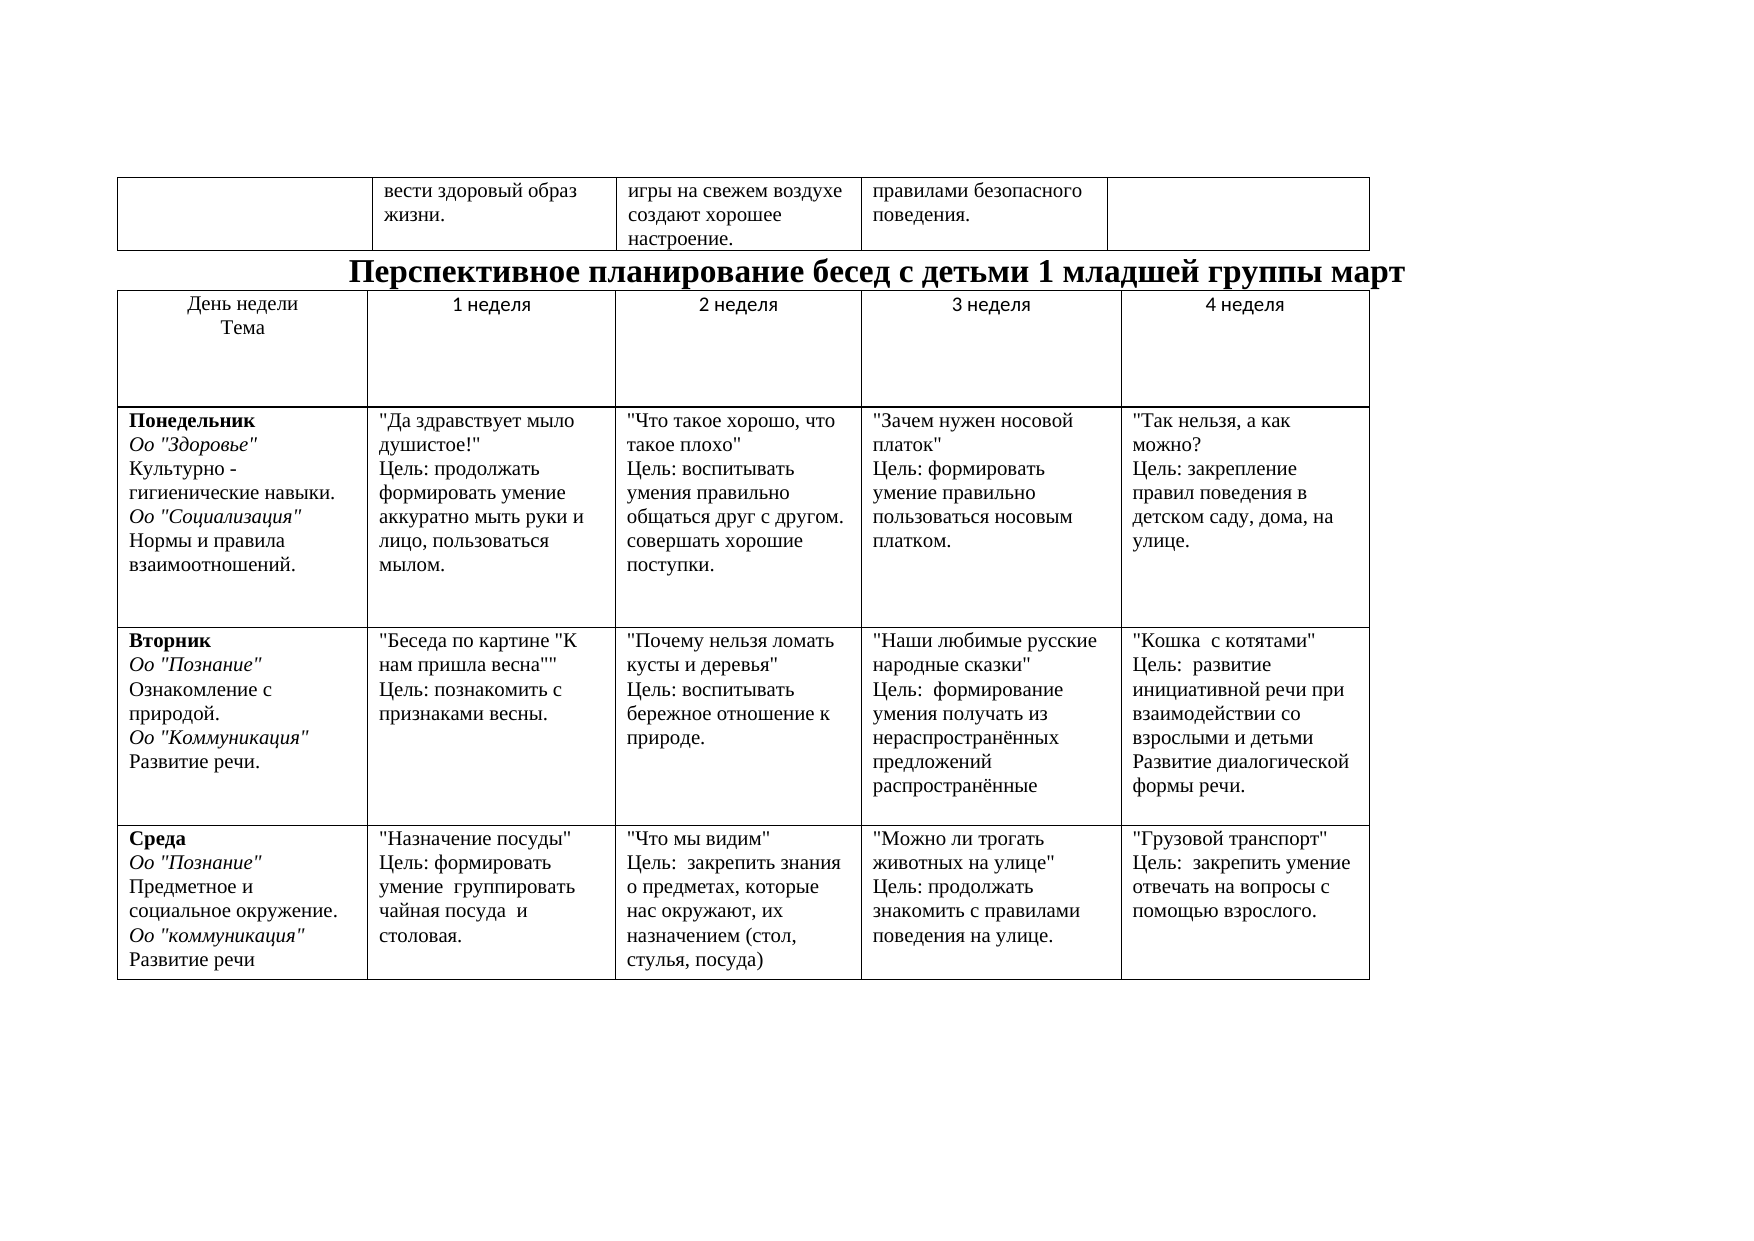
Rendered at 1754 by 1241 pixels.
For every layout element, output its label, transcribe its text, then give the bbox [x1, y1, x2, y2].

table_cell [862, 178, 1107, 250]
table_cell Вторник Оо "Познание" Ознакомление с природой. Оо "Коммуникация" Развитие речи. [118, 628, 367, 825]
table_cell "Назначение посуды" Цель: формировать умение группировать чайная посуда и столовая. [368, 826, 615, 979]
table_cell "Зачем нужен носовой платок" Цель: формировать умение правильно пользоваться носовым платком. [862, 408, 1121, 627]
table_cell "Кошка с котятами" Цель: развитие инициативной речи при взаимодействии со взрослыми и детьми Развитие диалогической формы речи. [1122, 628, 1369, 825]
table_header 2 неделя [616, 291, 861, 406]
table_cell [373, 178, 616, 250]
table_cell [118, 178, 372, 250]
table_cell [1108, 178, 1369, 250]
table_cell "Можно ли трогать животных на улице" Цель: продолжать знакомить с правилами поведения на улице. [862, 826, 1121, 979]
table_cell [617, 178, 861, 250]
table_cell "Беседа по картине "К нам пришла весна"" Цель: познакомить с признаками весны. [368, 628, 615, 825]
text Перспективное планирование бесед с детьми 1 младшей группы март [118, 251, 1636, 290]
table_cell "Что мы видим" Цель: закрепить знания о предметах, которые нас окружают, их назначением (стол, стулья, посуда) [616, 826, 861, 979]
table_header 3 неделя [862, 291, 1121, 406]
table_cell "Что такое хорошо, что такое плохо" Цель: воспитывать умения правильно общаться друг с другом. совершать хорошие поступки. [616, 408, 861, 627]
table_cell "Наши любимые русские народные сказки" Цель: формирование умения получать из нераспространённых предложений распространённые [862, 628, 1121, 825]
table_header День недели Тема [118, 291, 367, 406]
table_cell "Да здравствует мыло душистое!" Цель: продолжать формировать умение аккуратно мыть руки и лицо, пользоваться мылом. [368, 408, 615, 627]
table_cell Среда Оо "Познание" Предметное и социальное окружение. Оо "коммуникация" Развитие речи [118, 826, 367, 979]
table_cell "Почему нельзя ломать кусты и деревья" Цель: воспитывать бережное отношение к природе. [616, 628, 861, 825]
table_header 4 неделя [1122, 291, 1369, 406]
table_header 1 неделя [368, 291, 615, 406]
table_cell "Так нельзя, а как можно? Цель: закрепление правил поведения в детском саду, дома, на улице. [1122, 408, 1369, 627]
table_cell "Грузовой транспорт" Цель: закрепить умение отвечать на вопросы с помощью взрослого. [1122, 826, 1369, 979]
table_cell Понедельник Оо "Здоровье" Культурно - гигиенические навыки. Оо "Социализация" Нормы и правила взаимоотношений. [118, 408, 367, 627]
